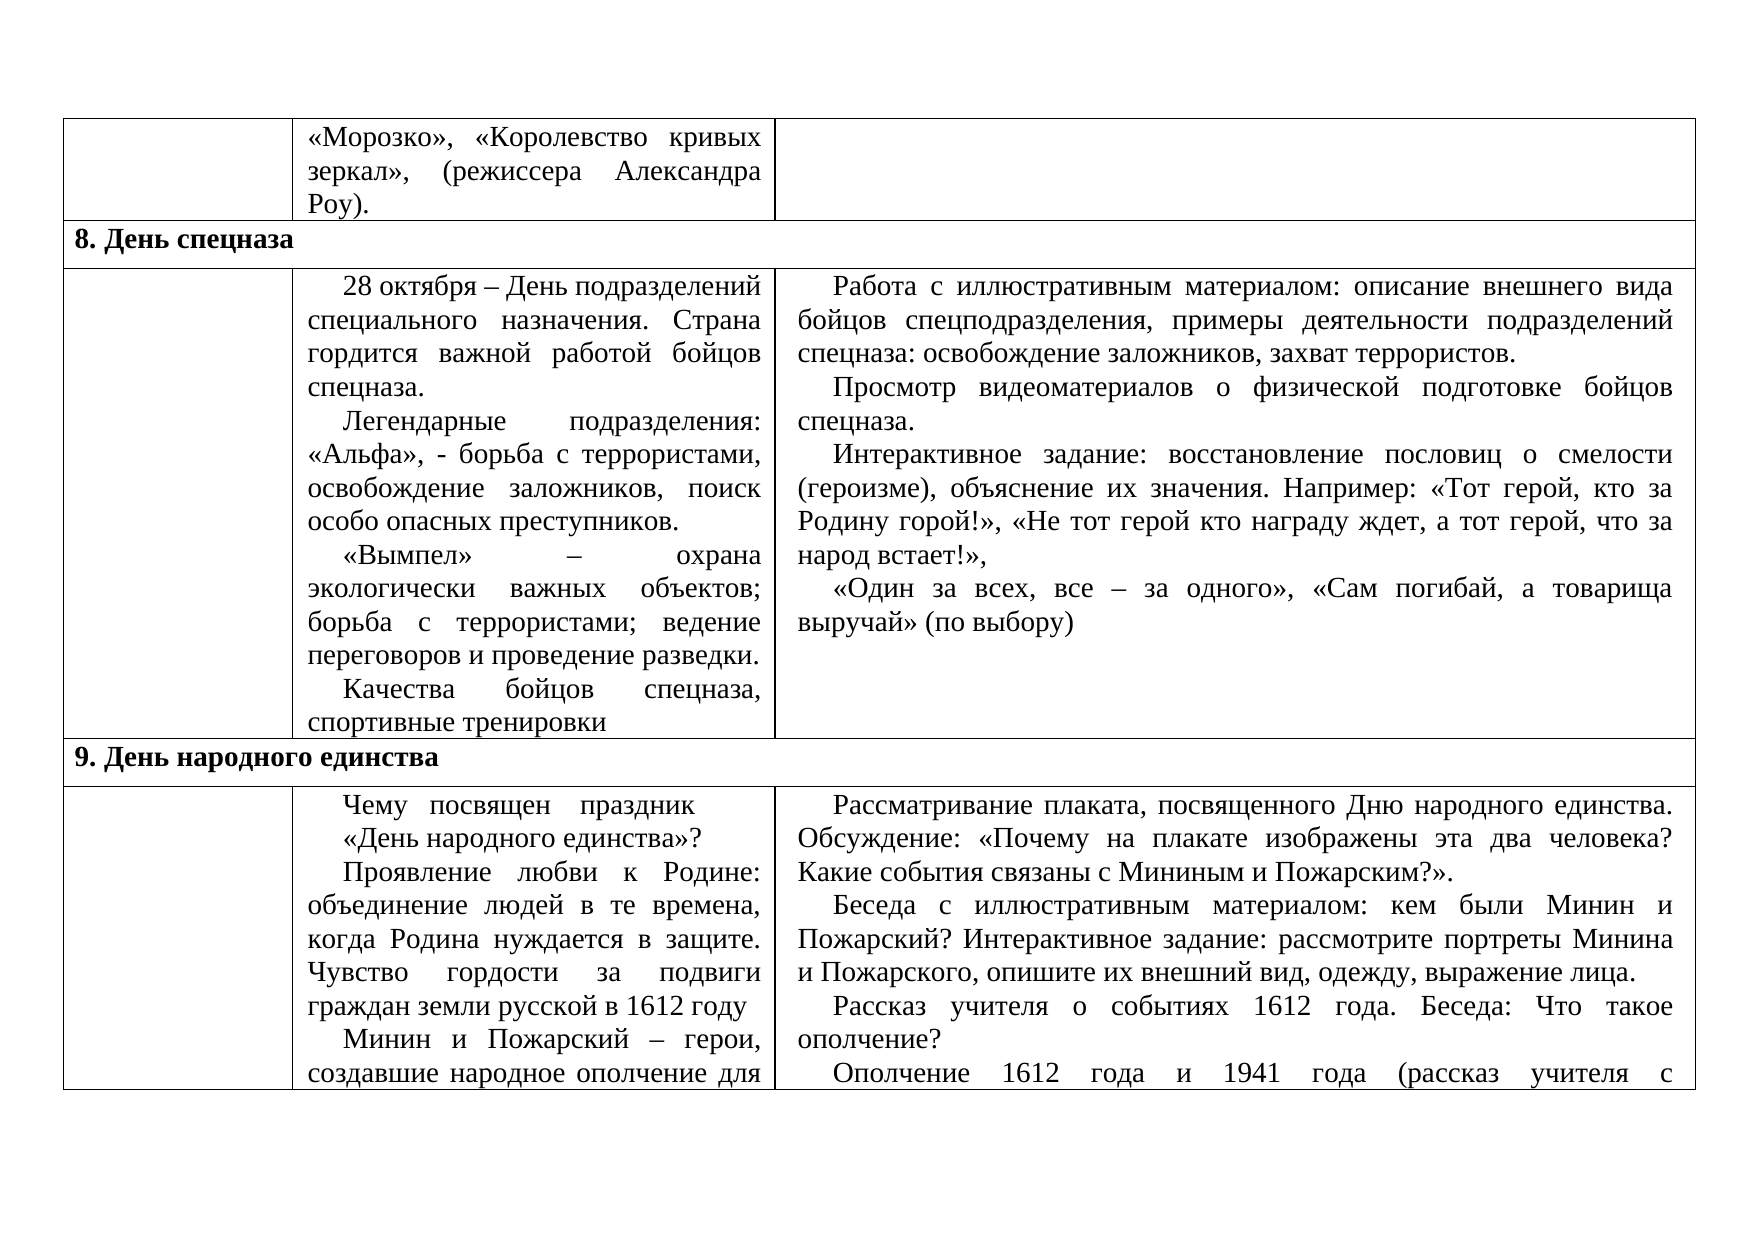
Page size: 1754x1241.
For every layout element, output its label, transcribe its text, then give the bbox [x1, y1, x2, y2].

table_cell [776, 787, 1695, 1089]
table_cell 8. День спецназа [64, 221, 1695, 267]
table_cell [293, 787, 774, 1089]
table_cell [64, 119, 292, 220]
table_cell 9. День народного единства [64, 739, 1695, 786]
table_cell [64, 787, 292, 1089]
table_cell 28 октября – День подразделений специального назначения. Страна гордится важной работой бойцов спецназа. Легендарные подразделения: «Альфа», - борьба с террористами, освобождение заложников, поиск особо опасных преступников. «Вымпел» – охрана экологически важных объектов; борьба с террористами; ведение переговоров и проведение разведки. Качества бойцов спецназа, спортивные тренировки [293, 269, 774, 738]
table_cell Работа с иллюстративным материалом: описание внешнего вида бойцов спецподразделения, примеры деятельности подразделений спецназа: освобождение заложников, захват террористов. Просмотр видеоматериалов о физической подготовке бойцов спецназа. Интерактивное задание: восстановление пословиц о смелости (героизме), объяснение их значения. Например: «Тот герой, кто за Родину горой!», «Не тот герой кто награду ждет, а тот герой, что за народ встает!», «Один за всех, все – за одного», «Сам погибай, а товарища выручай» (по выбору) [776, 269, 1695, 738]
table_cell [64, 269, 292, 738]
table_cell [776, 119, 1695, 220]
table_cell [293, 119, 774, 220]
